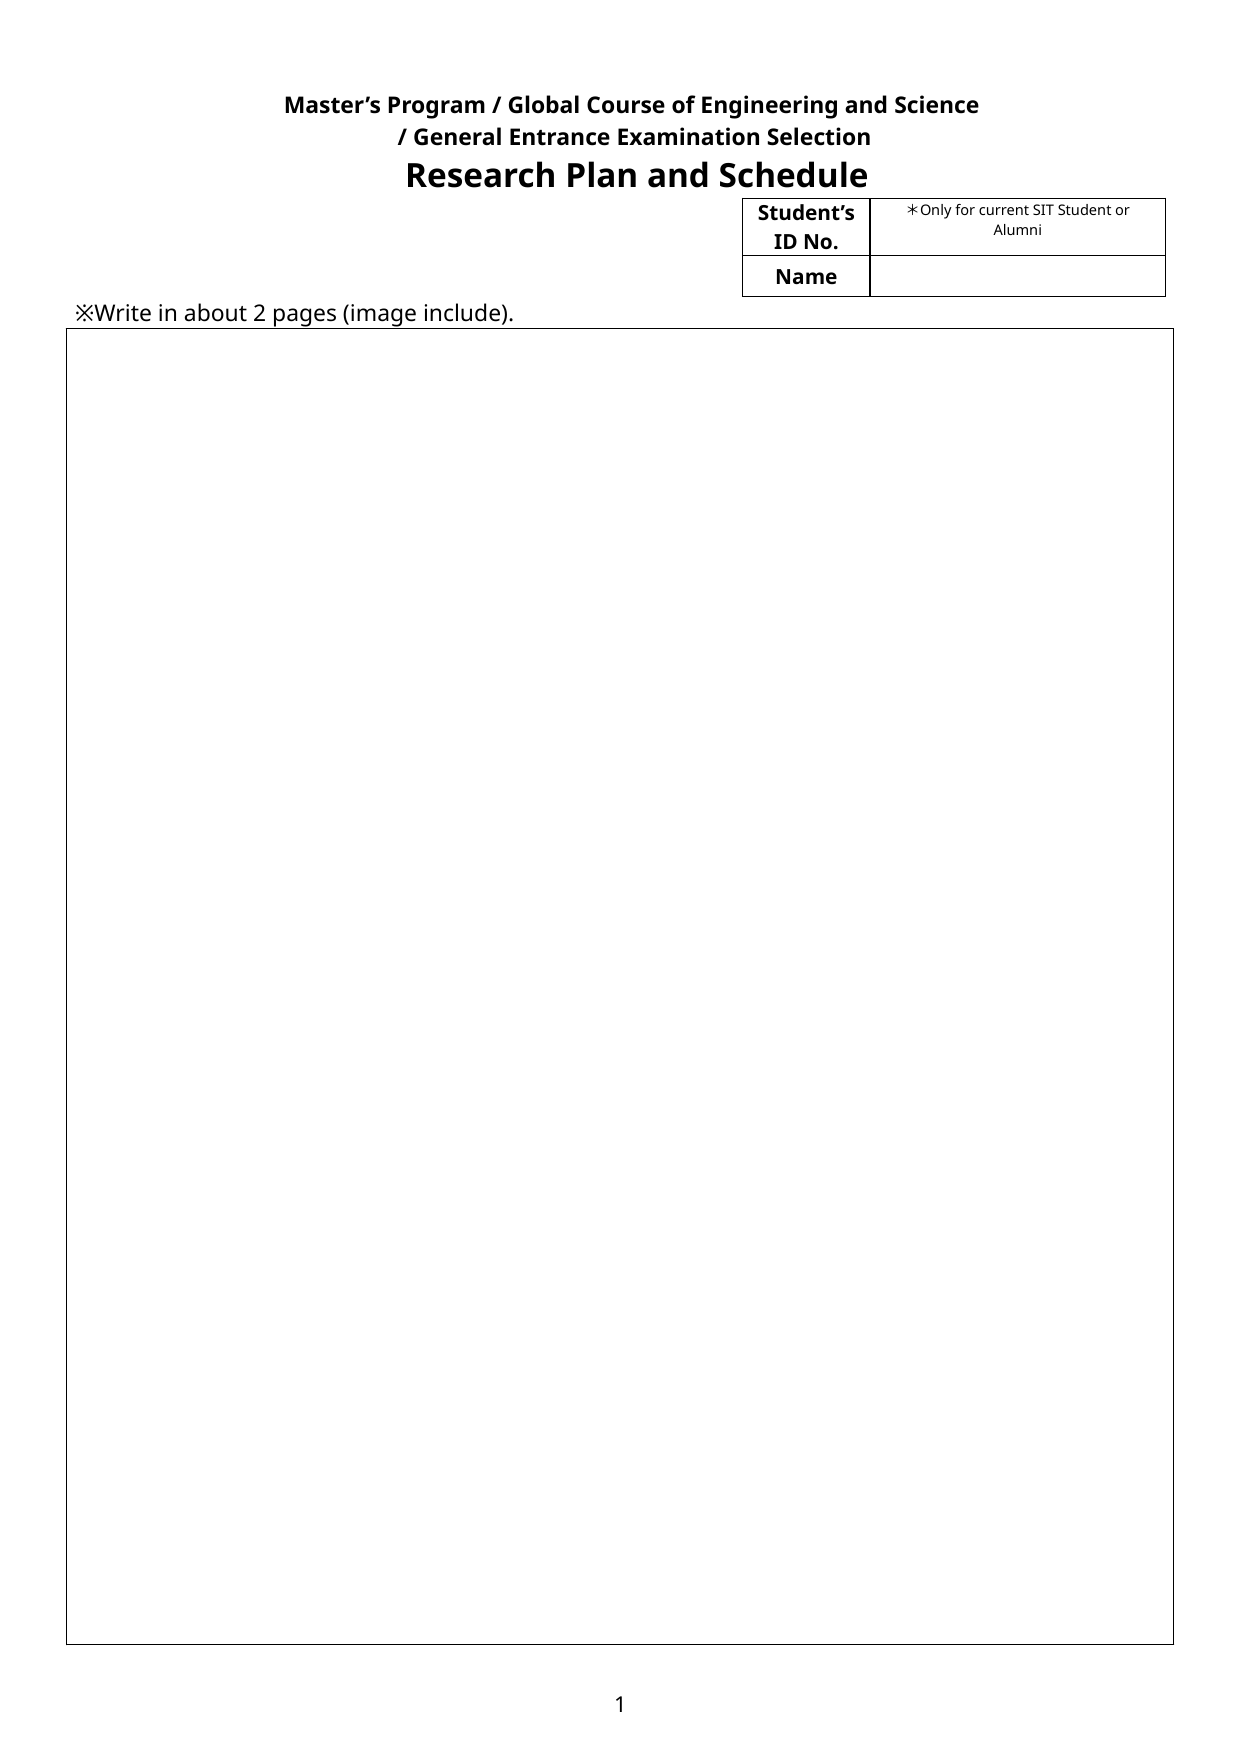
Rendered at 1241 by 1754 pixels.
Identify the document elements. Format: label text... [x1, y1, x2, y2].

table_header Student’s ID No. [743, 199, 869, 255]
table_cell [871, 256, 1165, 296]
table_cell Name [743, 256, 869, 296]
text Master’s Program / Global Course of Engineering and Science [75, 89, 1165, 121]
text Research Plan and Schedule [75, 152, 1165, 197]
text ※Write in about 2 pages (image include). [75, 297, 1165, 328]
table_header ＊Only for current SIT Student or Alumni [871, 199, 1165, 255]
text / General Entrance Examination Selection [75, 121, 1165, 152]
